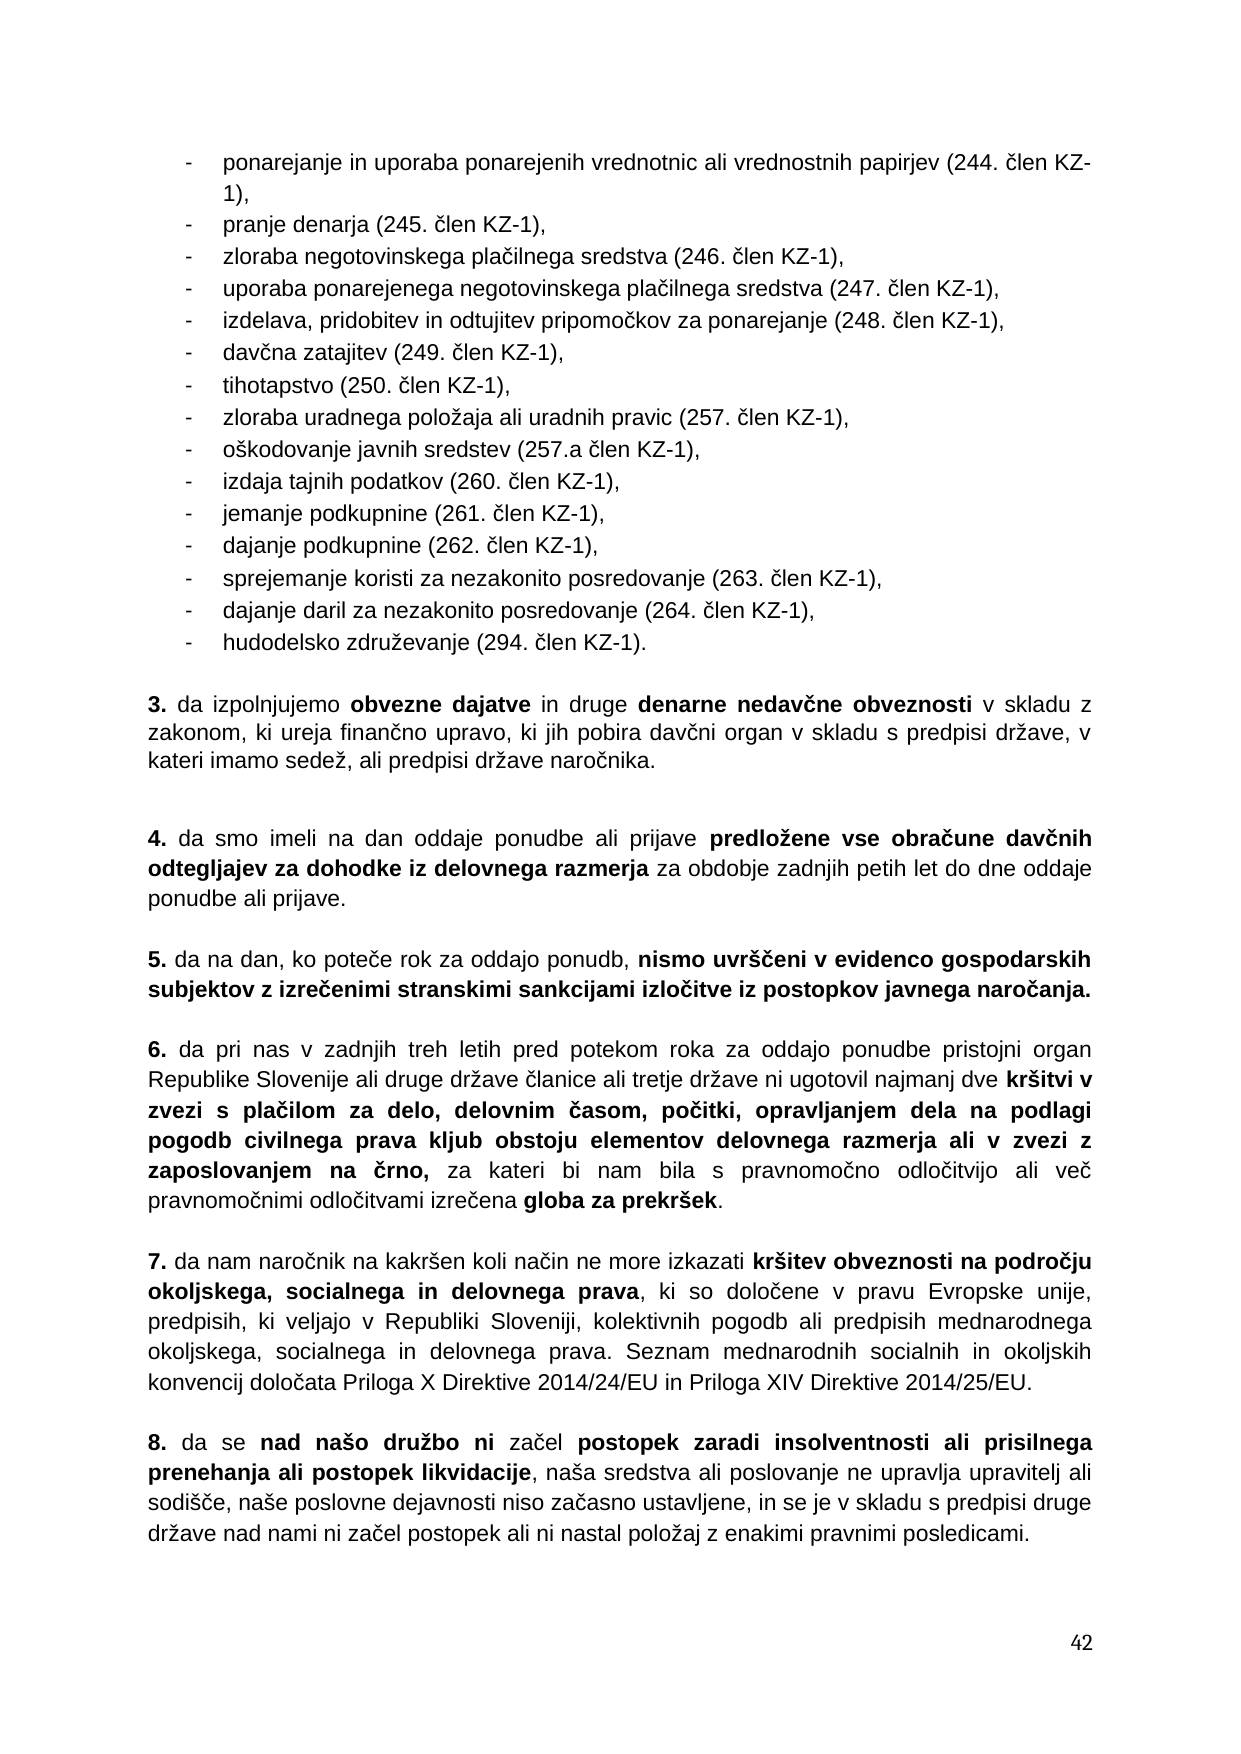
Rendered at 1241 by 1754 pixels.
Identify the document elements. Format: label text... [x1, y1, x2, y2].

list hudodelsko združevanje (294. člen KZ-1). [185, 628, 1092, 656]
list jemanje podkupnine (261. člen KZ-1), [185, 499, 1092, 527]
list sprejemanje koristi za nezakonito posredovanje (263. člen KZ-1), [185, 564, 1092, 592]
list ponarejanje in uporaba ponarejenih vrednotnic ali vrednostnih papirjev (244. člen KZ-1), [185, 148, 1092, 206]
text 7. da nam naročnik na kakršen koli način ne more izkazati kršitev obveznosti na področju okoljskega, socialnega in delovnega prava, ki so določene v pravu Evropske unije, predpisih, ki veljajo v Republiki Sloveniji, kolektivnih pogodb ali predpisih mednarodnega okoljskega, socialnega in delovnega prava. Seznam mednarodnih socialnih in okoljskih konvencij določata Priloga X Direktive 2014/24/EU in Priloga XIV Direktive 2014/25/EU. [148, 1248, 1092, 1395]
text 5. da na dan, ko poteče rok za oddajo ponudb, nismo uvrščeni v evidenco gospodarskih subjektov z izrečenimi stranskimi sankcijami izločitve iz postopkov javnega naročanja. [148, 946, 1092, 1002]
text 3. da izpolnjujemo obvezne dajatve in druge denarne nedavčne obveznosti v skladu z zakonom, ki ureja finančno upravo, ki jih pobira davčni organ v skladu s predpisi države, v kateri imamo sedež, ali predpisi države naročnika. [148, 691, 1092, 774]
list zloraba negotovinskega plačilnega sredstva (246. člen KZ-1), [185, 242, 1092, 270]
list davčna zatajitev (249. člen KZ-1), [185, 338, 1092, 367]
text 8. da se nad našo družbo ni začel postopek zaradi insolventnosti ali prisilnega prenehanja ali postopek likvidacije, naša sredstva ali poslovanje ne upravlja upravitelj ali sodišče, naše poslovne dejavnosti niso začasno ustavljene, in se je v skladu s predpisi druge države nad nami ni začel postopek ali ni nastal položaj z enakimi pravnimi posledicami. [148, 1429, 1092, 1546]
text 4. da smo imeli na dan oddaje ponudbe ali prijave predložene vse obračune davčnih odtegljajev za dohodke iz delovnega razmerja za obdobje zadnjih petih let do dne oddaje ponudbe ali prijave. [148, 825, 1092, 912]
text 6. da pri nas v zadnjih treh letih pred potekom roka za oddajo ponudbe pristojni organ Republike Slovenije ali druge države članice ali tretje države ni ugotovil najmanj dve kršitvi v zvezi s plačilom za delo, delovnim časom, počitki, opravljanjem dela na podlagi pogodb civilnega prava kljub obstoju elementov delovnega razmerja ali v zvezi z zaposlovanjem na črno, za kateri bi nam bila s pravnomočno odločitvijo ali več pravnomočnimi odločitvami izrečena globa za prekršek. [148, 1036, 1092, 1214]
list dajanje daril za nezakonito posredovanje (264. člen KZ-1), [185, 596, 1092, 624]
list uporaba ponarejenega negotovinskega plačilnega sredstva (247. člen KZ-1), [185, 274, 1092, 302]
list zloraba uradnega položaja ali uradnih pravic (257. člen KZ-1), [185, 403, 1092, 431]
list izdaja tajnih podatkov (260. člen KZ-1), [185, 467, 1092, 495]
list dajanje podkupnine (262. člen KZ-1), [185, 532, 1092, 560]
list izdelava, pridobitev in odtujitev pripomočkov za ponarejanje (248. člen KZ-1), [185, 306, 1092, 334]
list tihotapstvo (250. člen KZ-1), [185, 371, 1092, 399]
list pranje denarja (245. člen KZ-1), [185, 210, 1092, 238]
list oškodovanje javnih sredstev (257.a člen KZ-1), [185, 435, 1092, 463]
